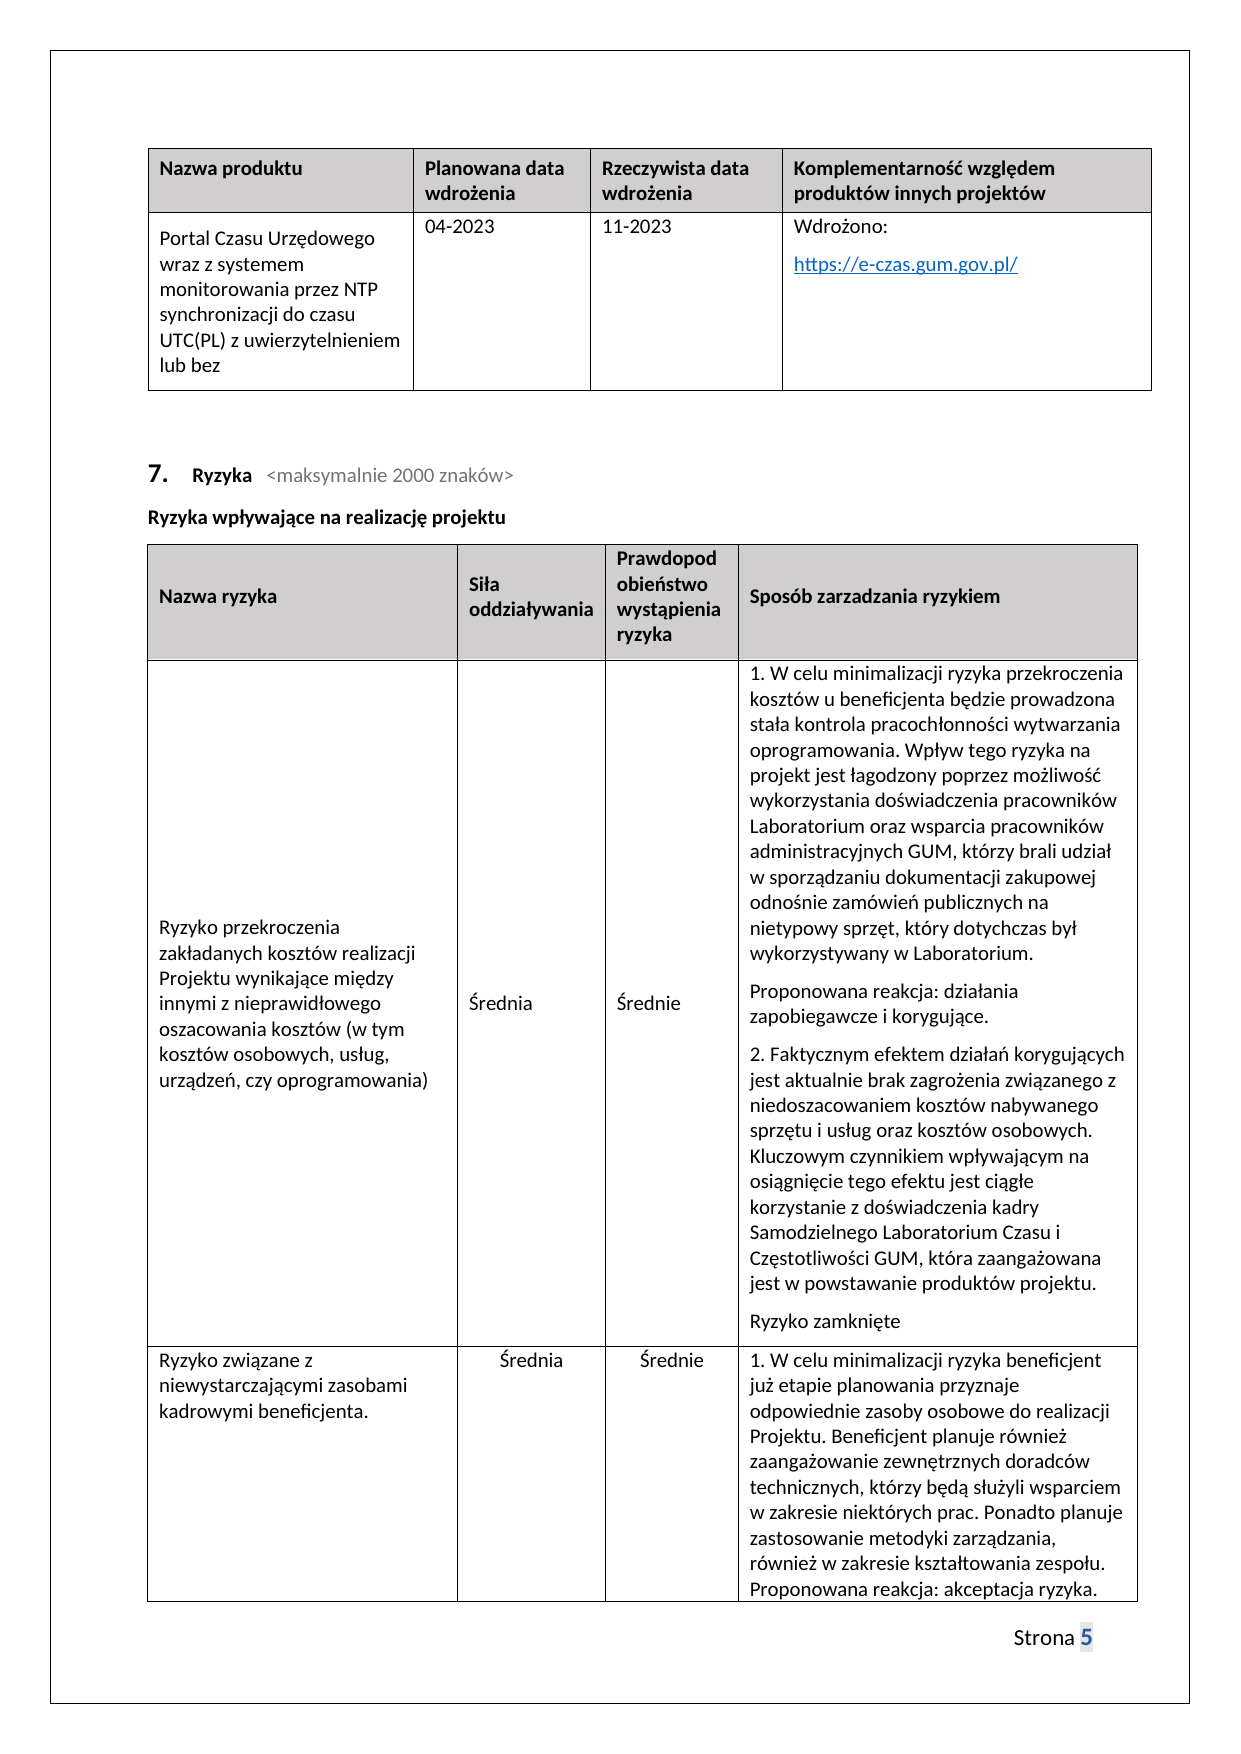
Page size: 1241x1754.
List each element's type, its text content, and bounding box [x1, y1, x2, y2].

table_cell Portal Czasu Urzędowego wraz z systemem monitorowania przez NTP synchronizacji do czasu UTC(PL) z uwierzytelnieniem lub bez [149, 213, 413, 390]
table_cell 11-2023 [591, 213, 782, 390]
table_cell 1. W celu minimalizacji ryzyka przekroczenia kosztów u beneficjenta będzie prowadzona stała kontrola pracochłonności wytwarzania oprogramowania. Wpływ tego ryzyka na projekt jest łagodzony poprzez możliwość wykorzystania doświadczenia pracowników Laboratorium oraz wsparcia pracowników administracyjnych GUM, którzy brali udział w sporządzaniu dokumentacji zakupowej odnośnie zamówień publicznych na nietypowy sprzęt, który dotychczas był wykorzystywany w Laboratorium. Proponowana reakcja: działania zapobiegawcze i korygujące. 2. Faktycznym efektem działań korygujących jest aktualnie brak zagrożenia związanego z niedoszacowaniem kosztów nabywanego sprzętu i usług oraz kosztów osobowych. Kluczowym czynnikiem wpływającym na osiągnięcie tego efektu jest ciągłe korzystanie z doświadczenia kadry Samodzielnego Laboratorium Czasu i Częstotliwości GUM, która zaangażowana jest w powstawanie produktów projektu. Ryzyko zamknięte [739, 661, 1137, 1346]
table_header Sposób zarzadzania ryzykiem [739, 545, 1137, 659]
table_cell Średnie [606, 661, 738, 1346]
table_cell Wdrożono: https://e-czas.gum.gov.pl/ [783, 213, 1151, 390]
table_header Nazwa produktu [149, 149, 413, 212]
table_header Rzeczywista data wdrożenia [591, 149, 782, 212]
text Ryzyka wpływające na realizację projektu [148, 504, 1093, 530]
table_header Planowana data wdrożenia [414, 149, 590, 212]
table_header Komplementarność względem produktów innych projektów [783, 149, 1151, 212]
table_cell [739, 1347, 1137, 1601]
table_cell 04-2023 [414, 213, 590, 390]
table_cell Średnie [606, 1347, 738, 1601]
table_header Siła oddziaływania [458, 545, 605, 659]
table_cell Średnia [458, 1347, 605, 1601]
table_cell Ryzyko przekroczenia zakładanych kosztów realizacji Projektu wynikające między innymi z nieprawidłowego oszacowania kosztów (w tym kosztów osobowych, usług, urządzeń, czy oprogramowania) [148, 661, 457, 1346]
table_header Nazwa ryzyka [148, 545, 457, 659]
list Ryzyka <maksymalnie 2000 znaków> [148, 456, 1093, 489]
table_cell Średnia [458, 661, 605, 1346]
table_header Prawdopodobieństwo wystąpienia ryzyka [606, 545, 738, 659]
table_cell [148, 1347, 457, 1601]
